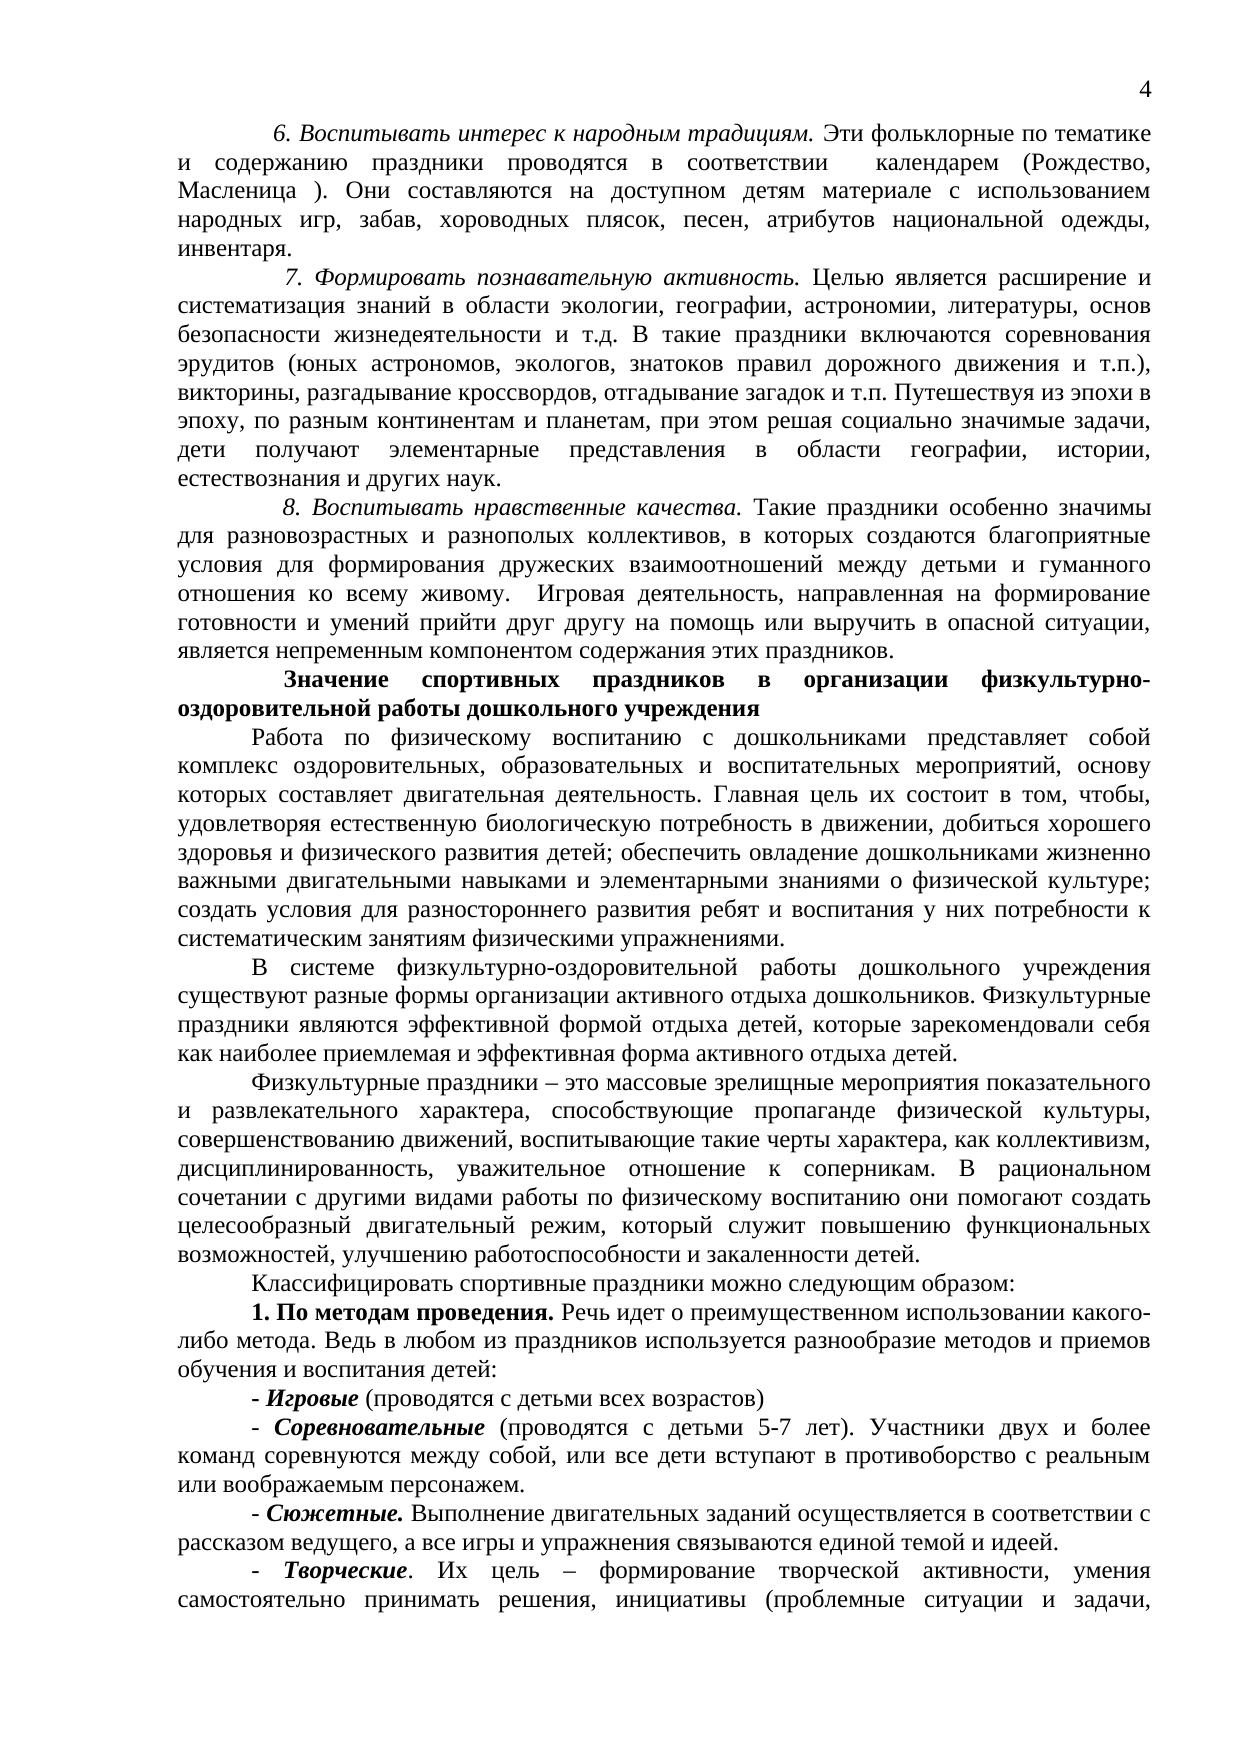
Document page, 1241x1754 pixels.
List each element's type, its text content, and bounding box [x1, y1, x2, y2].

text Значение спортивных праздников в организации физкультурно-оздоровительной работы дошкольного учреждения [177, 664, 1152, 722]
text - Сюжетные. Выполнение двигательных заданий осуществляется в соответствии с рассказом ведущего, а все игры и упражнения связываются единой темой и идеей. [177, 1498, 1152, 1556]
text Физкультурные праздники – это массовые зрелищные мероприятия показательного и развлекательного характера, способствующие пропаганде физической культуры, совершенствованию движений, воспитывающие такие черты характера, как коллективизм, дисциплинированность, уважительное отношение к соперникам. В рациональном сочетании с другими видами работы по физическому воспитанию они помогают создать целесообразный двигательный режим, который служит повышению функциональных возможностей, улучшению работоспособности и закаленности детей. [177, 1067, 1152, 1268]
text 8. Воспитывать нравственные качества. Такие праздники особенно значимы для разновозрастных и разнополых коллективов, в которых создаются благоприятные условия для формирования дружеских взаимоотношений между детьми и гуманного отношения ко всему живому. Игровая деятельность, направленная на формирование готовности и умений прийти друг другу на помощь или выручить в опасной ситуации, является непременным компонентом содержания этих праздников. [177, 492, 1152, 664]
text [177, 1556, 1152, 1613]
text - Соревновательные (проводятся с детьми 5-7 лет). Участники двух и более команд соревнуются между собой, или все дети вступают в противоборство с реальным или воображаемым персонажем. [177, 1412, 1152, 1498]
text 7. Формировать познавательную активность. Целью является расширение и систематизация знаний в области экологии, географии, астрономии, литературы, основ безопасности жизнедеятельности и т.д. В такие праздники включаются соревнования эрудитов (юных астрономов, экологов, знатоков правил дорожного движения и т.п.), викторины, разгадывание кроссвордов, отгадывание загадок и т.п. Путешествуя из эпохи в эпоху, по разным континентам и планетам, при этом решая социально значимые задачи, дети получают элементарные представления в области географии, истории, естествознания и других наук. [177, 262, 1152, 492]
text - Игровые (проводятся с детьми всех возрастов) [177, 1383, 1152, 1412]
text 6. Воспитывать интерес к народным традициям. Эти фольклорные по тематике и содержанию праздники проводятся в соответствии календарем (Рождество, Масленица ). Они составляются на доступном детям материале с использованием народных игр, забав, хороводных плясок, песен, атрибутов национальной одежды, инвентаря. [177, 118, 1152, 262]
text Классифицировать спортивные праздники можно следующим образом: [177, 1268, 1152, 1297]
text В системе физкультурно-оздоровительной работы дошкольного учреждения существуют разные формы организации активного отдыха дошкольников. Физкультурные праздники являются эффективной формой отдыха детей, которые зарекомендовали себя как наиболее приемлемая и эффективная форма активного отдыха детей. [177, 952, 1152, 1067]
text Работа по физическому воспитанию с дошкольниками представляет собой комплекс оздоровительных, образовательных и воспитательных мероприятий, основу которых составляет двигательная деятельность. Главная цель их состоит в том, чтобы, удовлетворяя естественную биологическую потребность в движении, добиться хорошего здоровья и физического развития детей; обеспечить овладение дошкольниками жизненно важными двигательными навыками и элементарными знаниями о физической культуре; создать условия для разностороннего развития ребят и воспитания у них потребности к систематическим занятиям физическими упражнениями. [177, 722, 1152, 952]
text 1. По методам проведения. Речь идет о преимущественном использовании какого-либо метода. Ведь в любом из праздников используется разнообразие методов и приемов обучения и воспитания детей: [177, 1297, 1152, 1383]
